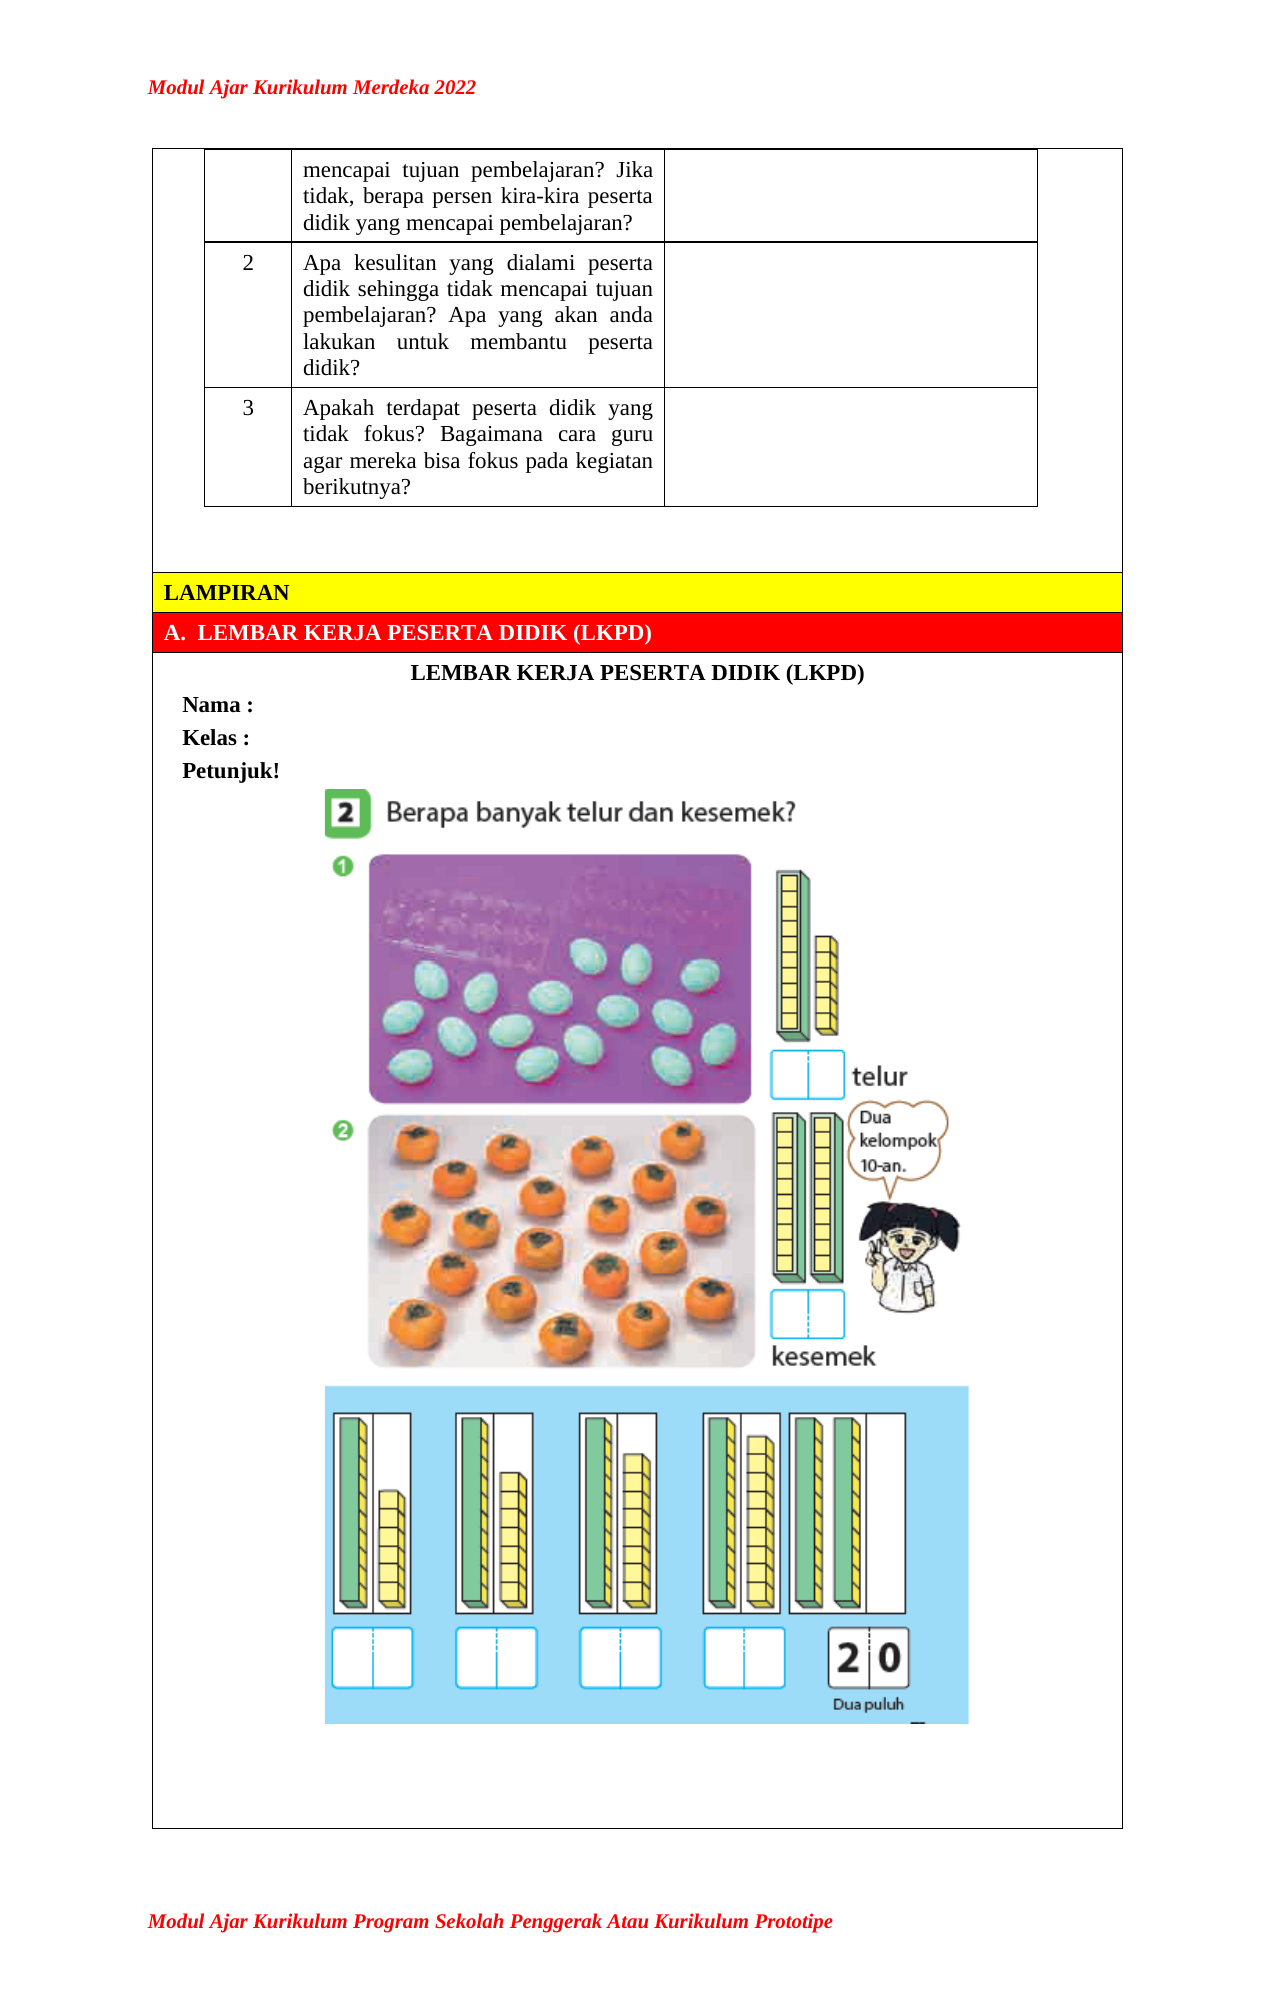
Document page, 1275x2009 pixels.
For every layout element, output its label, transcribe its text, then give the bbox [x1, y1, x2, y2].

table_cell LAMPIRAN [153, 573, 1122, 612]
picture [324, 789, 969, 1724]
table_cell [153, 653, 1122, 1828]
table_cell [153, 149, 1122, 572]
table_cell A. LEMBAR KERJA PESERTA DIDIK (LKPD) [153, 613, 1122, 652]
